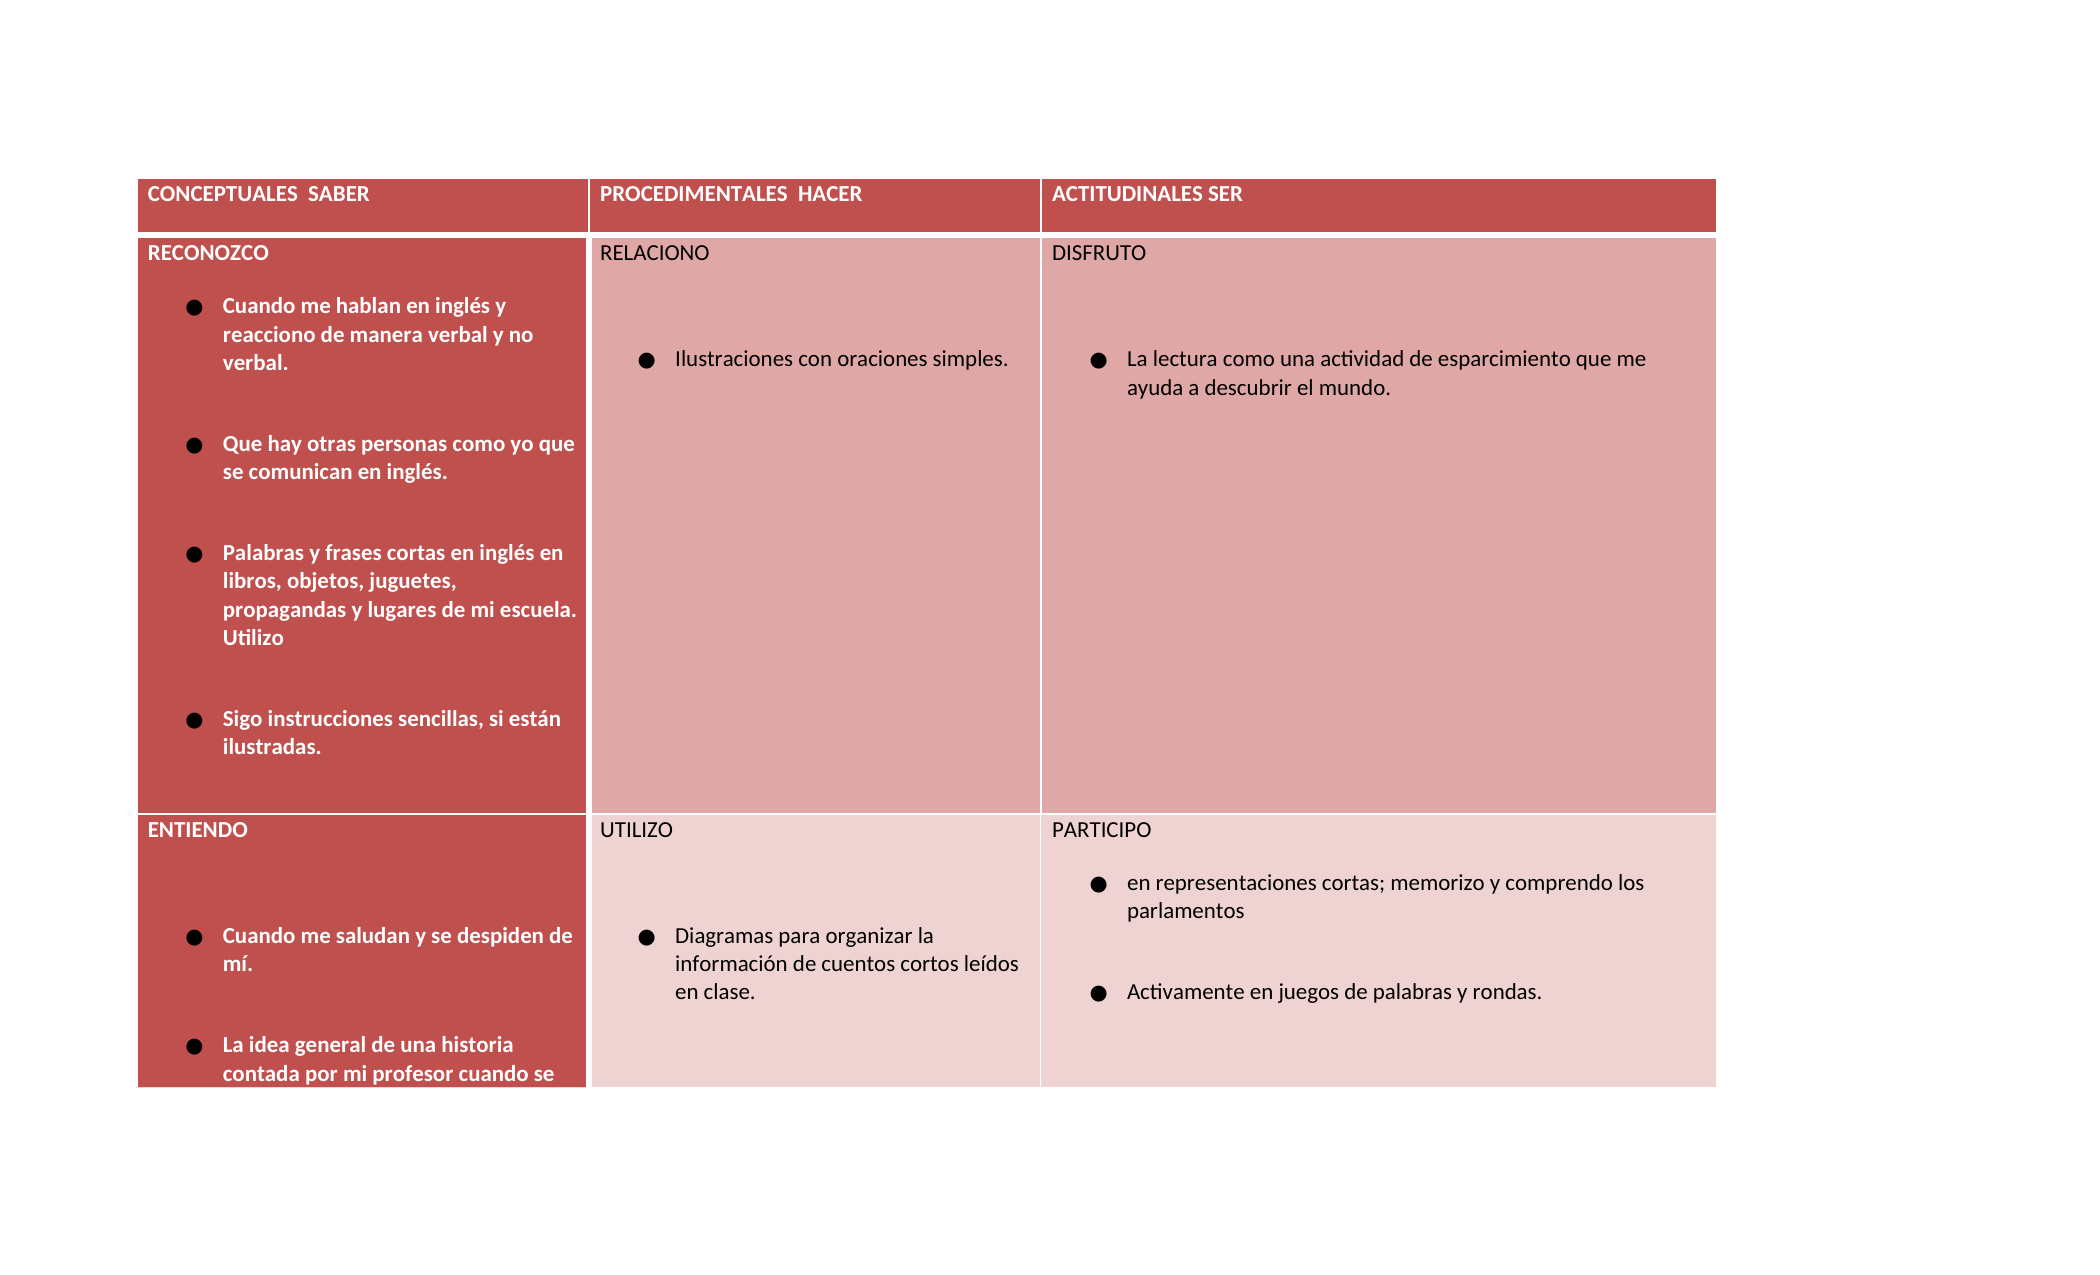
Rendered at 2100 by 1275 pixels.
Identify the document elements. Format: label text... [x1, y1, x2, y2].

table_cell RELACIONO Ilustraciones con oraciones simples. [592, 238, 1040, 813]
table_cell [1041, 815, 1716, 1087]
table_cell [138, 815, 586, 1087]
table_cell RECONOZCO Cuando me hablan en inglés y reacciono de manera verbal y no verbal. Que hay otras personas como yo que se comunican en inglés. Palabras y frases cortas en inglés en libros, objetos, juguetes, propagandas y lugares de mi escuela. Utilizo Sigo instrucciones sencillas, si están ilustradas. [138, 238, 586, 813]
table_header CONCEPTUALES SABER [138, 179, 588, 232]
table_cell DISFRUTO La lectura como una actividad de esparcimiento que me ayuda a descubrir el mundo. [1042, 238, 1716, 813]
table_header ACTITUDINALES SER [1042, 179, 1716, 232]
table_header PROCEDIMENTALES HACER [590, 179, 1040, 232]
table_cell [592, 815, 1040, 1087]
